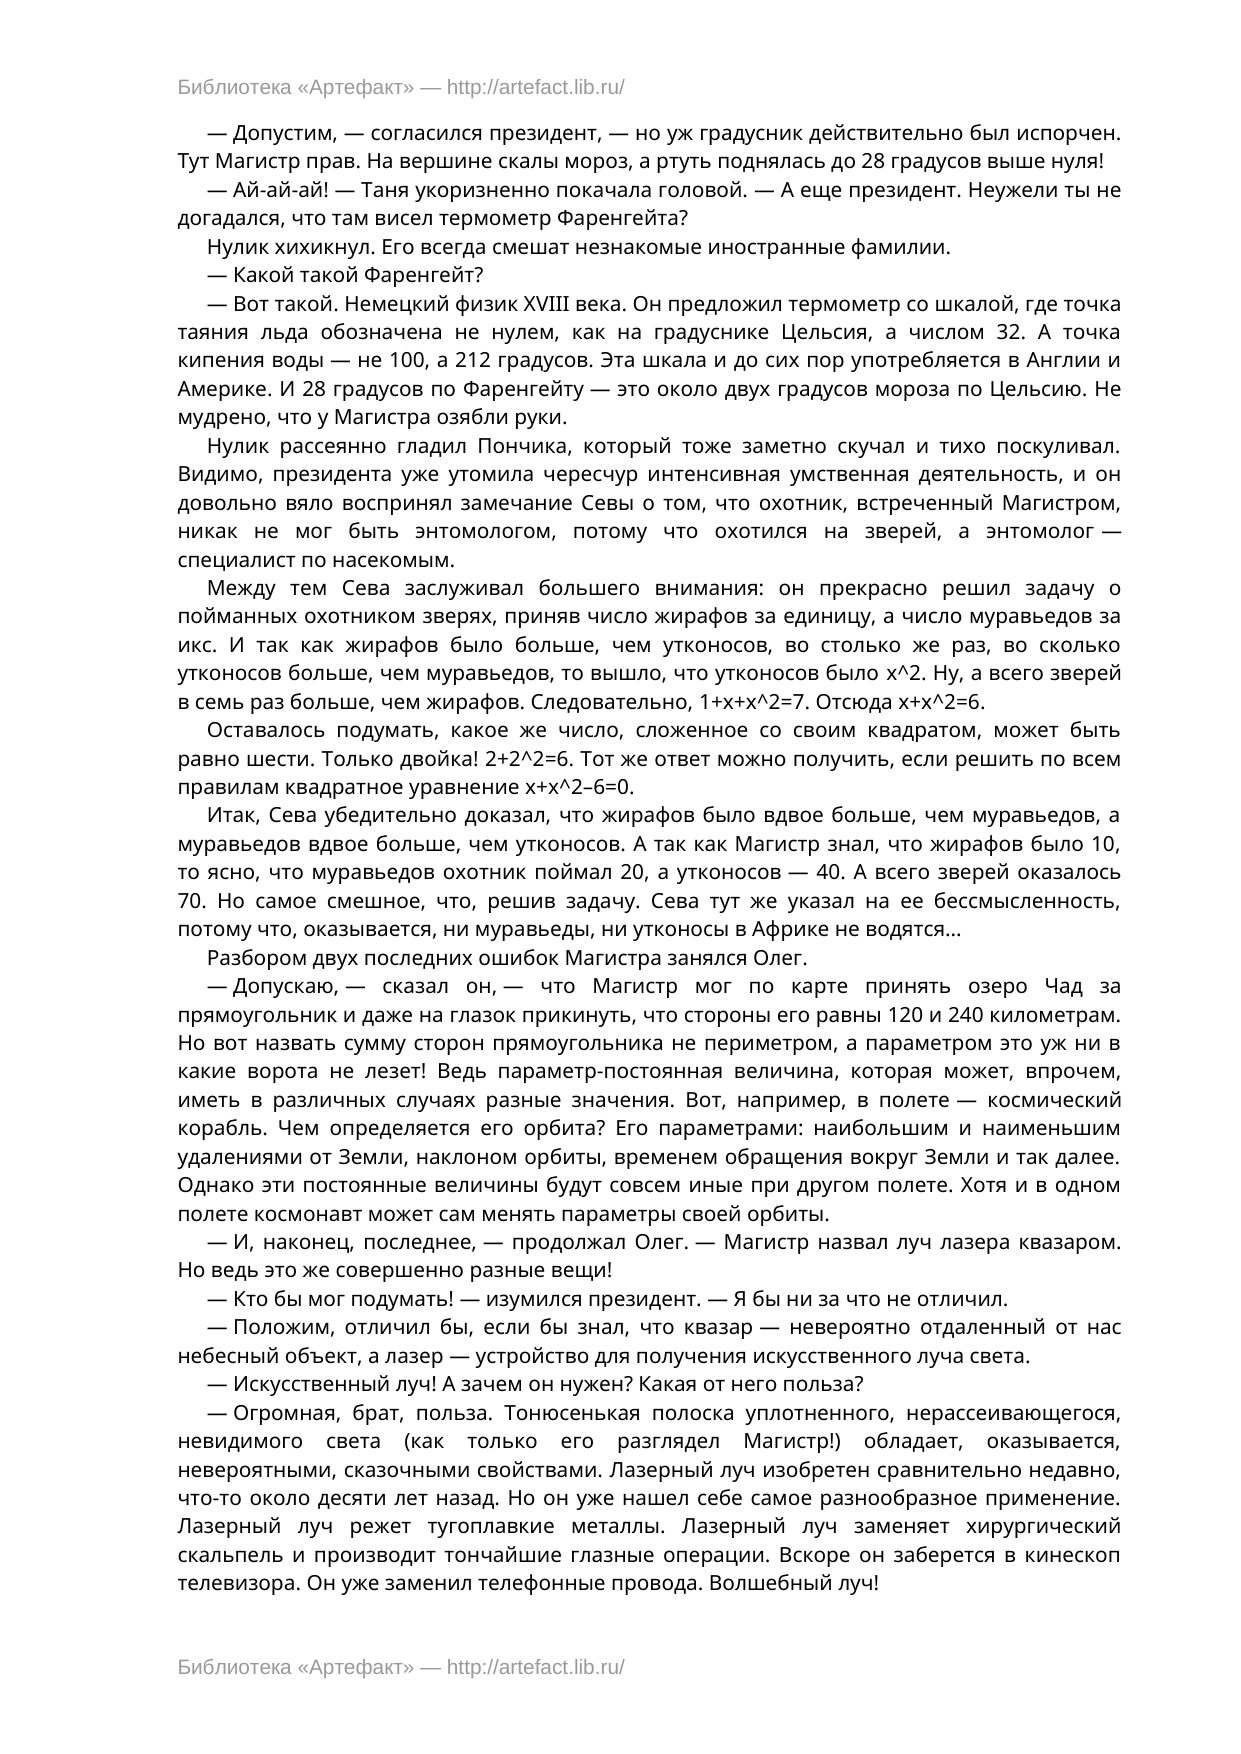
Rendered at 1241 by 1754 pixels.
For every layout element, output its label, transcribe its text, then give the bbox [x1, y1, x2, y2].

text Итак, Сева убедительно доказал, что жирафов было вдвое больше, чем муравьедов, а муравьедов вдвое больше, чем утконосов. А так как Магистр знал, что жирафов было 10, то ясно, что муравьедов охотник поймал 20, а утконосов — 40. А всего зверей оказалось 70. Но самое смешное, что, решив задачу. Сева тут же указал на ее бессмысленность, потому что, оказывается, ни муравьеды, ни утконосы в Африке не водятся... [177, 801, 1122, 943]
text — Положим, отличил бы, если бы знал, что квазар — невероятно отдаленный от нас небесный объект, а лазер — устройство для получения искусственного луча света. [177, 1312, 1122, 1369]
text — Допускаю, — сказал он, — что Магистр мог по карте принять озеро Чад за прямоугольник и даже на глазок прикинуть, что стороны его равны 120 и 240 километрам. Но вот назвать сумму сторон прямоугольника не периметром, а параметром это уж ни в какие ворота не лезет! Ведь параметр-постоянная величина, которая может, впрочем, иметь в различных случаях разные значения. Вот, например, в полете — космический корабль. Чем определяется его орбита? Его параметрами: наибольшим и наименьшим удалениями от Земли, наклоном орбиты, временем обращения вокруг Земли и так далее. Однако эти постоянные величины будут совсем иные при другом полете. Хотя и в одном полете космонавт может сам менять параметры своей орбиты. [177, 971, 1122, 1227]
text — Вот такой. Немецкий физик XVIII века. Он предложил термометр со шкалой, где точка таяния льда обозначена не нулем, как на градуснике Цельсия, а числом 32. А точка кипения воды — не 100, а 212 градусов. Эта шкала и до сих пор употребляется в Англии и Америке. И 28 градусов по Фаренгейту — это около двух градусов мороза по Цельсию. Не мудрено, что у Магистра озябли руки. [177, 289, 1122, 431]
text — Огромная, брат, польза. Тонюсенькая полоска уплотненного, нерассеивающегося, невидимого света (как только его разглядел Магистр!) обладает, оказывается, невероятными, сказочными свойствами. Лазерный луч изобретен сравнительно недавно, что-то около десяти лет назад. Но он уже нашел себе самое разнообразное применение. Лазерный луч режет тугоплавкие металлы. Лазерный луч заменяет хирургический скальпель и производит тончайшие глазные операции. Вскоре он заберется в кинескоп телевизора. Он уже заменил телефонные провода. Волшебный луч! [177, 1398, 1122, 1597]
text — Искусственный луч! А зачем он нужен? Какая от него польза? [177, 1369, 1122, 1398]
text — Какой такой Фаренгейт? [177, 260, 1122, 289]
text — Допустим, — согласился президент, — но уж градусник действительно был испорчен. Тут Магистр прав. На вершине скалы мороз, а ртуть поднялась до 28 градусов выше нуля! [177, 118, 1122, 175]
text Между тем Сева заслуживал большего внимания: он прекрасно решил задачу о пойманных охотником зверях, приняв число жирафов за единицу, а число муравьедов за икс. И так как жирафов было больше, чем утконосов, во столько же раз, во сколько утконосов больше, чем муравьедов, то вышло, что утконосов было x^2. Ну, а всего зверей в семь раз больше, чем жирафов. Следовательно, 1+x+x^2=7. Отсюда x+x^2=6. [177, 573, 1122, 715]
text — Ай-ай-ай! — Таня укоризненно покачала головой. — А еще президент. Неужели ты не догадался, что там висел термометр Фаренгейта? [177, 175, 1122, 232]
text — Кто бы мог подумать! — изумился президент. — Я бы ни за что не отличил. [177, 1284, 1122, 1312]
text — И, наконец, последнее, — продолжал Олег. — Магистр назвал луч лазера квазаром. Но ведь это же совершенно разные вещи! [177, 1227, 1122, 1284]
text Оставалось подумать, какое же число, сложенное со своим квадратом, может быть равно шести. Только двойка! 2+2^2=6. Тот же ответ можно получить, если решить по всем правилам квадратное уравнение x+x^2–6=0. [177, 715, 1122, 801]
text Нулик рассеянно гладил Пончика, который тоже заметно скучал и тихо поскуливал. Видимо, президента уже утомила чересчур интенсивная умственная деятельность, и он довольно вяло воспринял замечание Севы о том, что охотник, встреченный Магистром, никак не мог быть энтомологом, потому что охотился на зверей, а энтомолог — специалист по насекомым. [177, 431, 1122, 573]
text Разбором двух последних ошибок Магистра занялся Олег. [177, 943, 1122, 971]
text Нулик хихикнул. Его всегда смешат незнакомые иностранные фамилии. [177, 232, 1122, 260]
